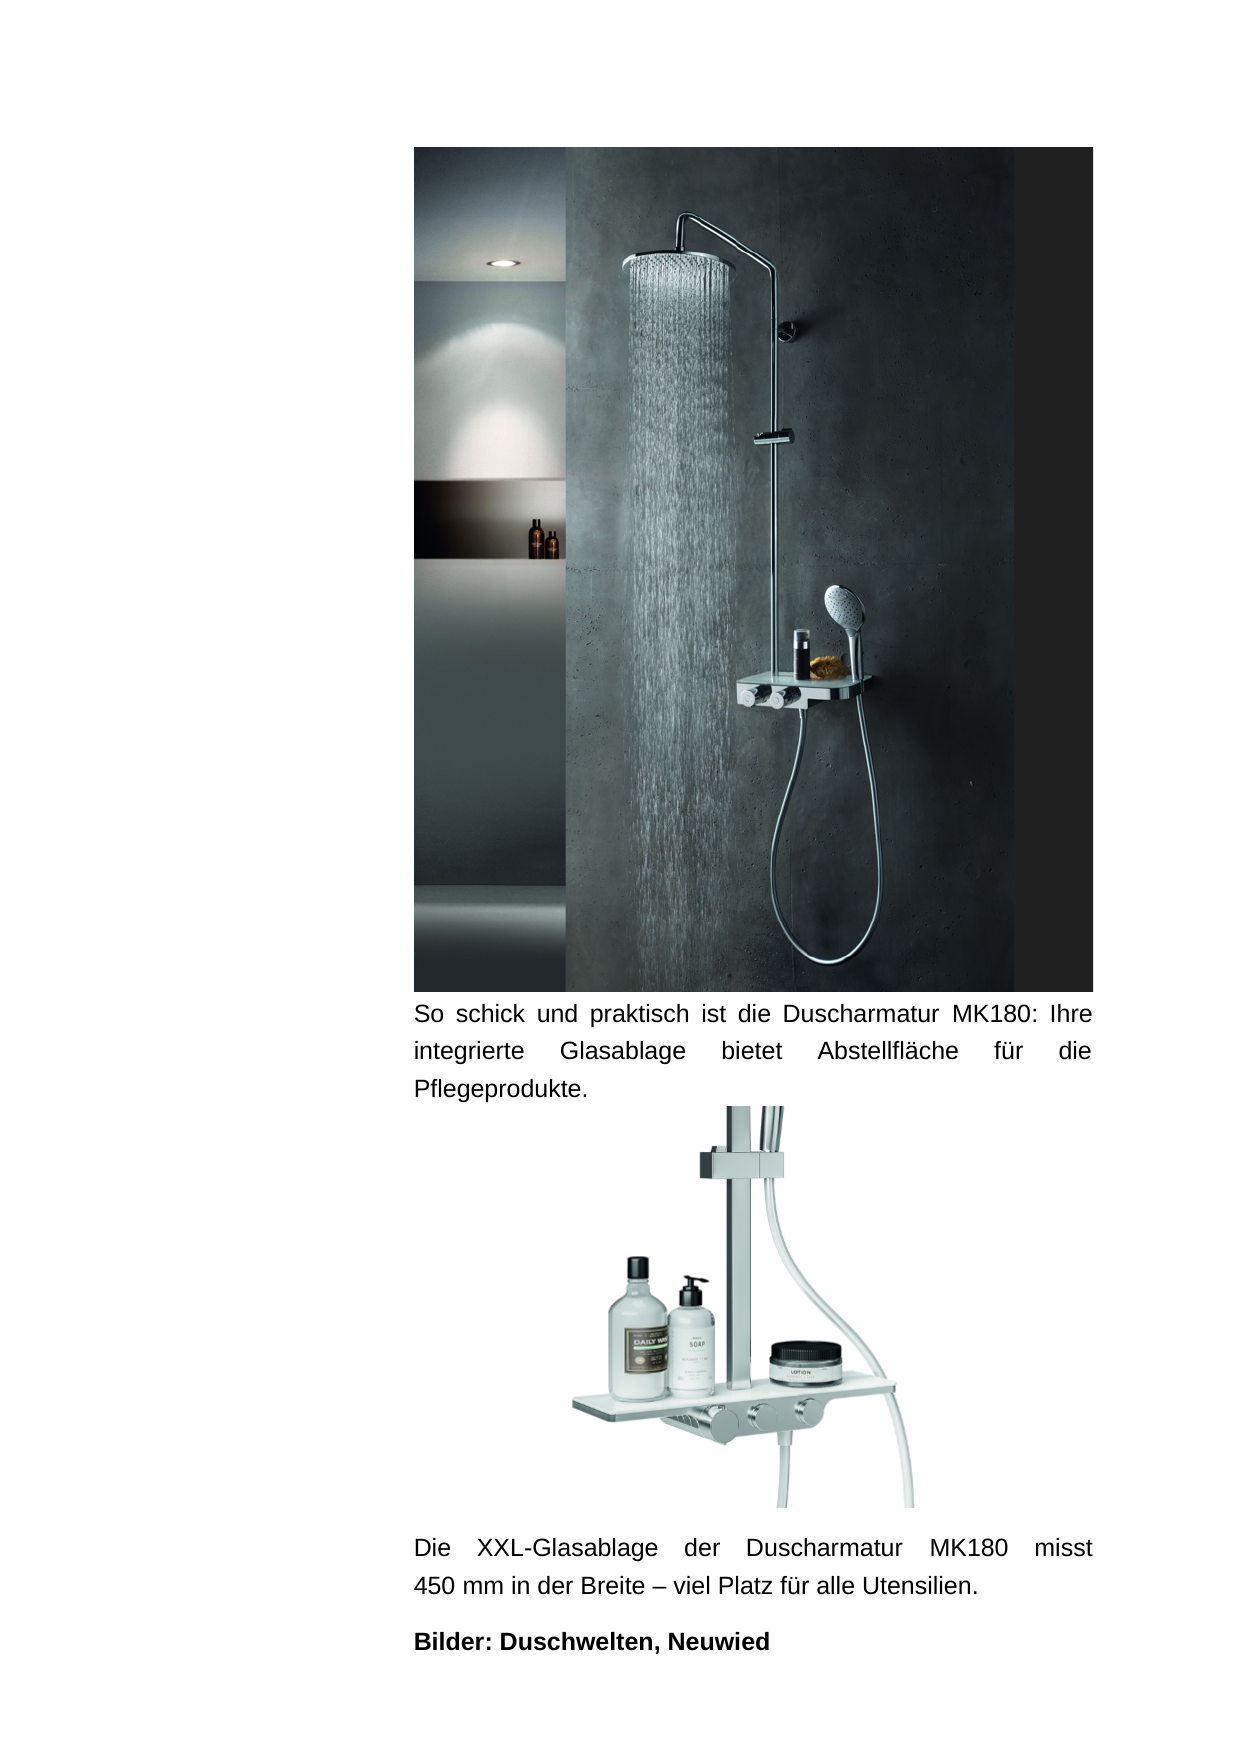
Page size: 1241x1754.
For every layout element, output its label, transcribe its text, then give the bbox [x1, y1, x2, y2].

picture [471, 1106, 1035, 1508]
text Bilder: Duschwelten, Neuwied [413, 1620, 1093, 1658]
picture [414, 147, 1094, 992]
